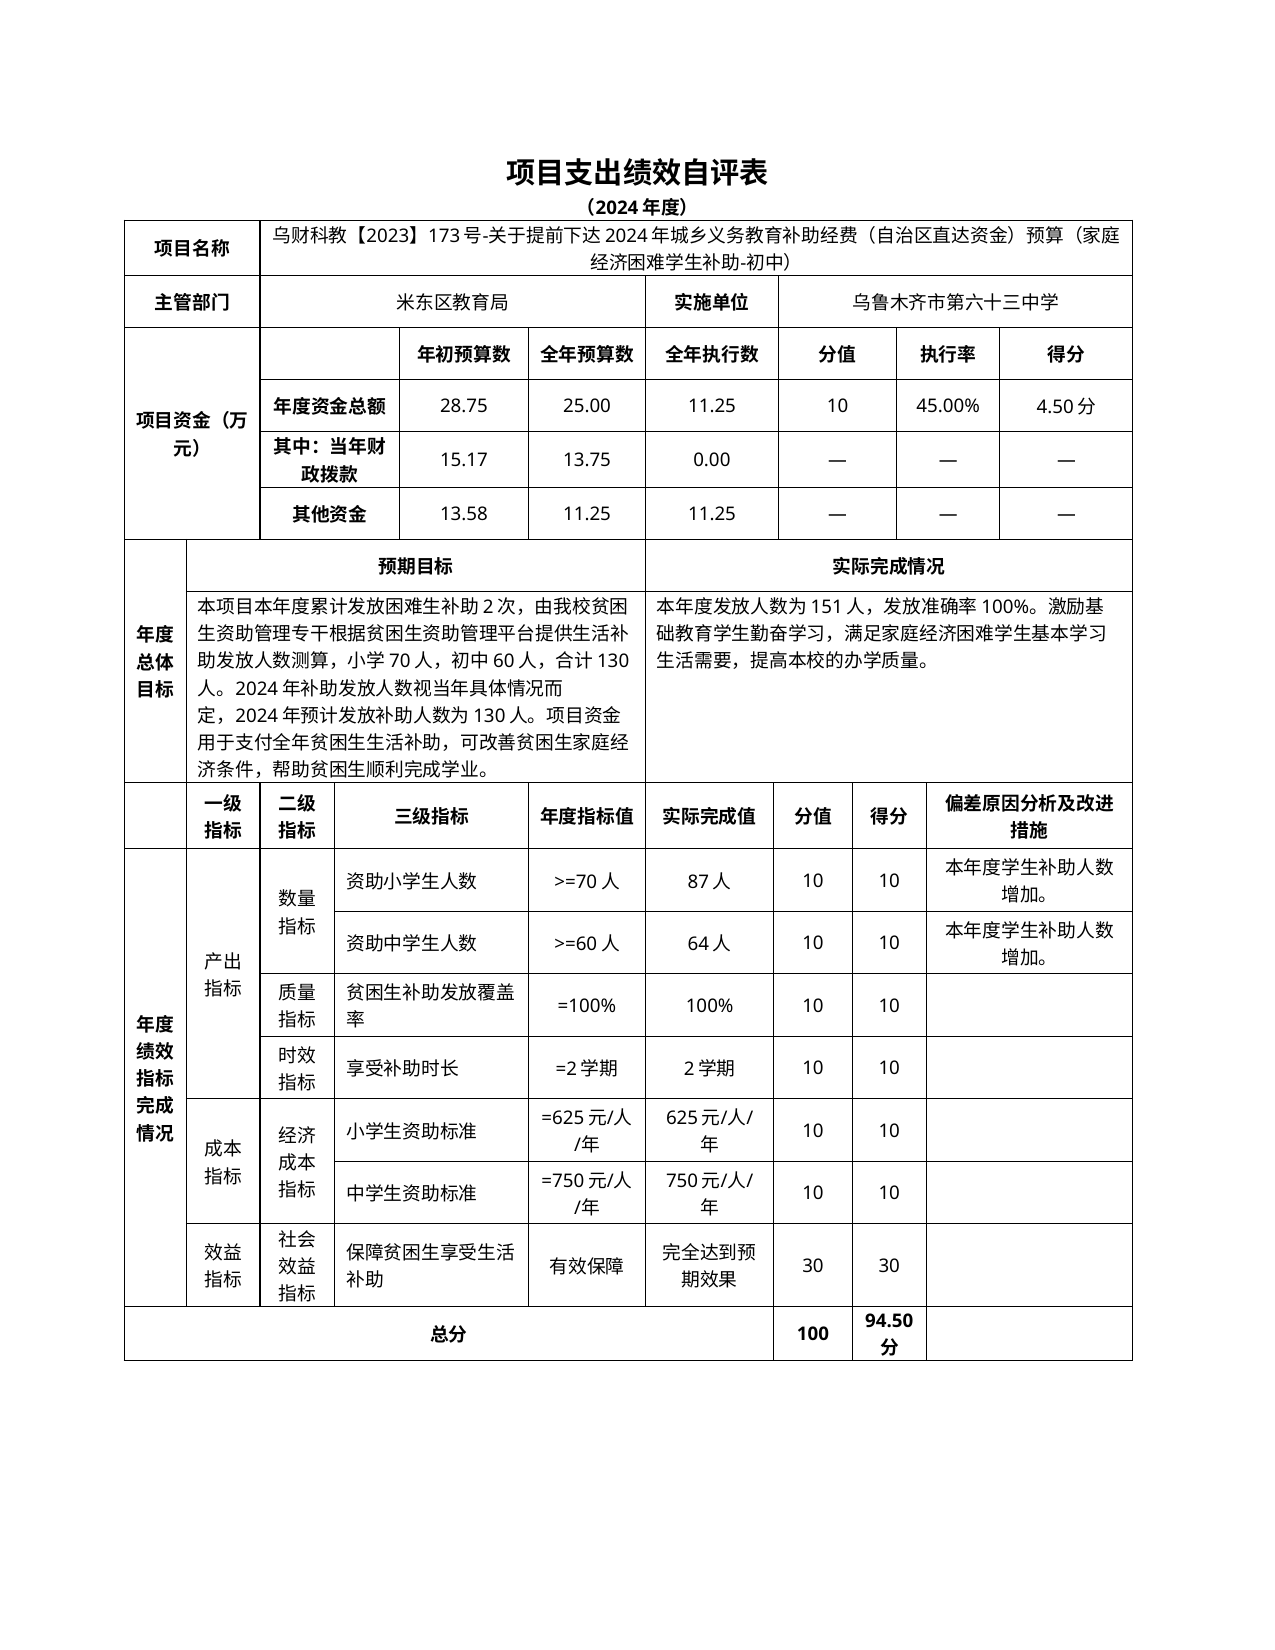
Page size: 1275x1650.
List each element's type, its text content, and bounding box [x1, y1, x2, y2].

table_cell 小学生资助标准 [335, 1099, 528, 1161]
table_cell [927, 1037, 1132, 1098]
table_cell 本年度学生补助人数增加。 [927, 849, 1132, 911]
table_cell 100% [646, 974, 773, 1036]
table_cell 享受补助时长 [335, 1037, 528, 1098]
table_cell [927, 1162, 1132, 1223]
table_cell 13.75 [529, 432, 645, 487]
table_cell [927, 974, 1132, 1036]
table_cell 11.25 [529, 488, 645, 539]
table_cell =2学期 [529, 1037, 645, 1098]
table_cell 13.58 [400, 488, 528, 539]
table_cell 100 [774, 1307, 852, 1359]
table_cell 实际完成情况 [646, 540, 1132, 591]
table_cell 乌鲁木齐市第六十三中学 [779, 276, 1132, 327]
table_header 项目名称 [125, 221, 259, 275]
table_cell 全年执行数 [646, 328, 778, 379]
table_cell 10 [779, 380, 896, 431]
table_cell 一级指标 [187, 783, 259, 848]
table_cell 成本指标 [187, 1099, 259, 1223]
table_cell 28.75 [400, 380, 528, 431]
table_cell [927, 1307, 1132, 1359]
table_cell 产出指标 [187, 849, 259, 1098]
table_cell 45.00% [897, 380, 999, 431]
table_cell 二级指标 [261, 783, 334, 848]
table_cell 执行率 [897, 328, 999, 379]
table_cell =100% [529, 974, 645, 1036]
table_cell 米东区教育局 [261, 276, 645, 327]
table_cell 得分 [1000, 328, 1132, 379]
table_cell 64人 [646, 912, 773, 973]
table_cell 其中：当年财政拨款 [261, 432, 399, 487]
table_cell 分值 [779, 328, 896, 379]
table_cell — [779, 432, 896, 487]
table_cell 实际完成值 [646, 783, 773, 848]
table_cell 效益指标 [187, 1224, 259, 1306]
table_cell 分值 [774, 783, 852, 848]
table_cell — [897, 488, 999, 539]
table_cell 94.50分 [853, 1307, 926, 1359]
table_cell 2学期 [646, 1037, 773, 1098]
table_cell 贫困生补助发放覆盖率 [335, 974, 528, 1036]
table_cell 资助小学生人数 [335, 849, 528, 911]
table_cell 时效指标 [261, 1037, 334, 1098]
table_cell 87人 [646, 849, 773, 911]
table_cell 10 [853, 974, 926, 1036]
table_cell — [779, 488, 896, 539]
table_cell 年度指标值 [529, 783, 645, 848]
table_cell 10 [853, 1037, 926, 1098]
table_cell 年度绩效指标完成情况 [125, 849, 186, 1306]
table_cell 其他资金 [261, 488, 399, 539]
table_cell 10 [774, 912, 852, 973]
table_cell >=70人 [529, 849, 645, 911]
table_cell [261, 328, 399, 379]
table_cell 10 [853, 1099, 926, 1161]
table_cell 15.17 [400, 432, 528, 487]
table_cell 10 [774, 849, 852, 911]
table_cell — [1000, 432, 1132, 487]
table_cell 有效保障 [529, 1224, 645, 1306]
table_cell 全年预算数 [529, 328, 645, 379]
table_cell 社会效益指标 [261, 1224, 334, 1306]
table_cell 项目资金（万元） [125, 328, 259, 539]
text 项目支出绩效自评表 [187, 150, 1087, 192]
table_cell 总分 [125, 1307, 773, 1359]
table_cell 实施单位 [646, 276, 778, 327]
table_cell 三级指标 [335, 783, 528, 848]
table_cell 0.00 [646, 432, 778, 487]
table_cell 年初预算数 [400, 328, 528, 379]
table_cell [927, 1224, 1132, 1306]
table_cell 本年度发放人数为151人，发放准确率100%。激励基础教育学生勤奋学习，满足家庭经济困难学生基本学习生活需要，提高本校的办学质量。 [646, 592, 1132, 782]
table_cell 10 [774, 1037, 852, 1098]
table_cell 偏差原因分析及改进措施 [927, 783, 1132, 848]
table_cell 年度资金总额 [261, 380, 399, 431]
table_cell 预期目标 [187, 540, 645, 591]
table_cell 4.50分 [1000, 380, 1132, 431]
table_header 乌财科教【2023】173号-关于提前下达2024年城乡义务教育补助经费（自治区直达资金）预算（家庭经济困难学生补助-初中） [261, 221, 1132, 275]
table_cell 10 [774, 1162, 852, 1223]
table_cell 750元/人/年 [646, 1162, 773, 1223]
table_cell 10 [774, 1099, 852, 1161]
table_cell 25.00 [529, 380, 645, 431]
table_cell 30 [853, 1224, 926, 1306]
table_cell 10 [853, 912, 926, 973]
table_cell =750元/人/年 [529, 1162, 645, 1223]
table_cell 中学生资助标准 [335, 1162, 528, 1223]
table_cell 11.25 [646, 380, 778, 431]
table_cell [927, 1099, 1132, 1161]
table_cell 本年度学生补助人数增加。 [927, 912, 1132, 973]
table_cell 保障贫困生享受生活补助 [335, 1224, 528, 1306]
table_cell 资助中学生人数 [335, 912, 528, 973]
table_cell 质量指标 [261, 974, 334, 1036]
table_cell =625元/人/年 [529, 1099, 645, 1161]
table_cell 主管部门 [125, 276, 259, 327]
table_cell 11.25 [646, 488, 778, 539]
table_cell 625元/人/年 [646, 1099, 773, 1161]
table_cell 数量指标 [261, 849, 334, 973]
table_cell 本项目本年度累计发放困难生补助2次，由我校贫困生资助管理专干根据贫困生资助管理平台提供生活补助发放人数测算，小学70人，初中60人，合计130人。2024年补助发放人数视当年具体情况而定，2024年预计发放补助人数为130人。项目资金用于支付全年贫困生生活补助，可改善贫困生家庭经济条件，帮助贫困生顺利完成学业。 [187, 592, 645, 782]
table_cell 10 [774, 974, 852, 1036]
table_cell 完全达到预期效果 [646, 1224, 773, 1306]
table_cell 10 [853, 1162, 926, 1223]
table_cell [125, 783, 186, 848]
table_cell 10 [853, 849, 926, 911]
table_cell — [897, 432, 999, 487]
table_cell — [1000, 488, 1132, 539]
table_cell 经济成本指标 [261, 1099, 334, 1223]
table_cell 得分 [853, 783, 926, 848]
text （2024年度） [187, 192, 1087, 219]
table_cell 年度总体目标 [125, 540, 186, 782]
table_cell >=60人 [529, 912, 645, 973]
table_cell 30 [774, 1224, 852, 1306]
